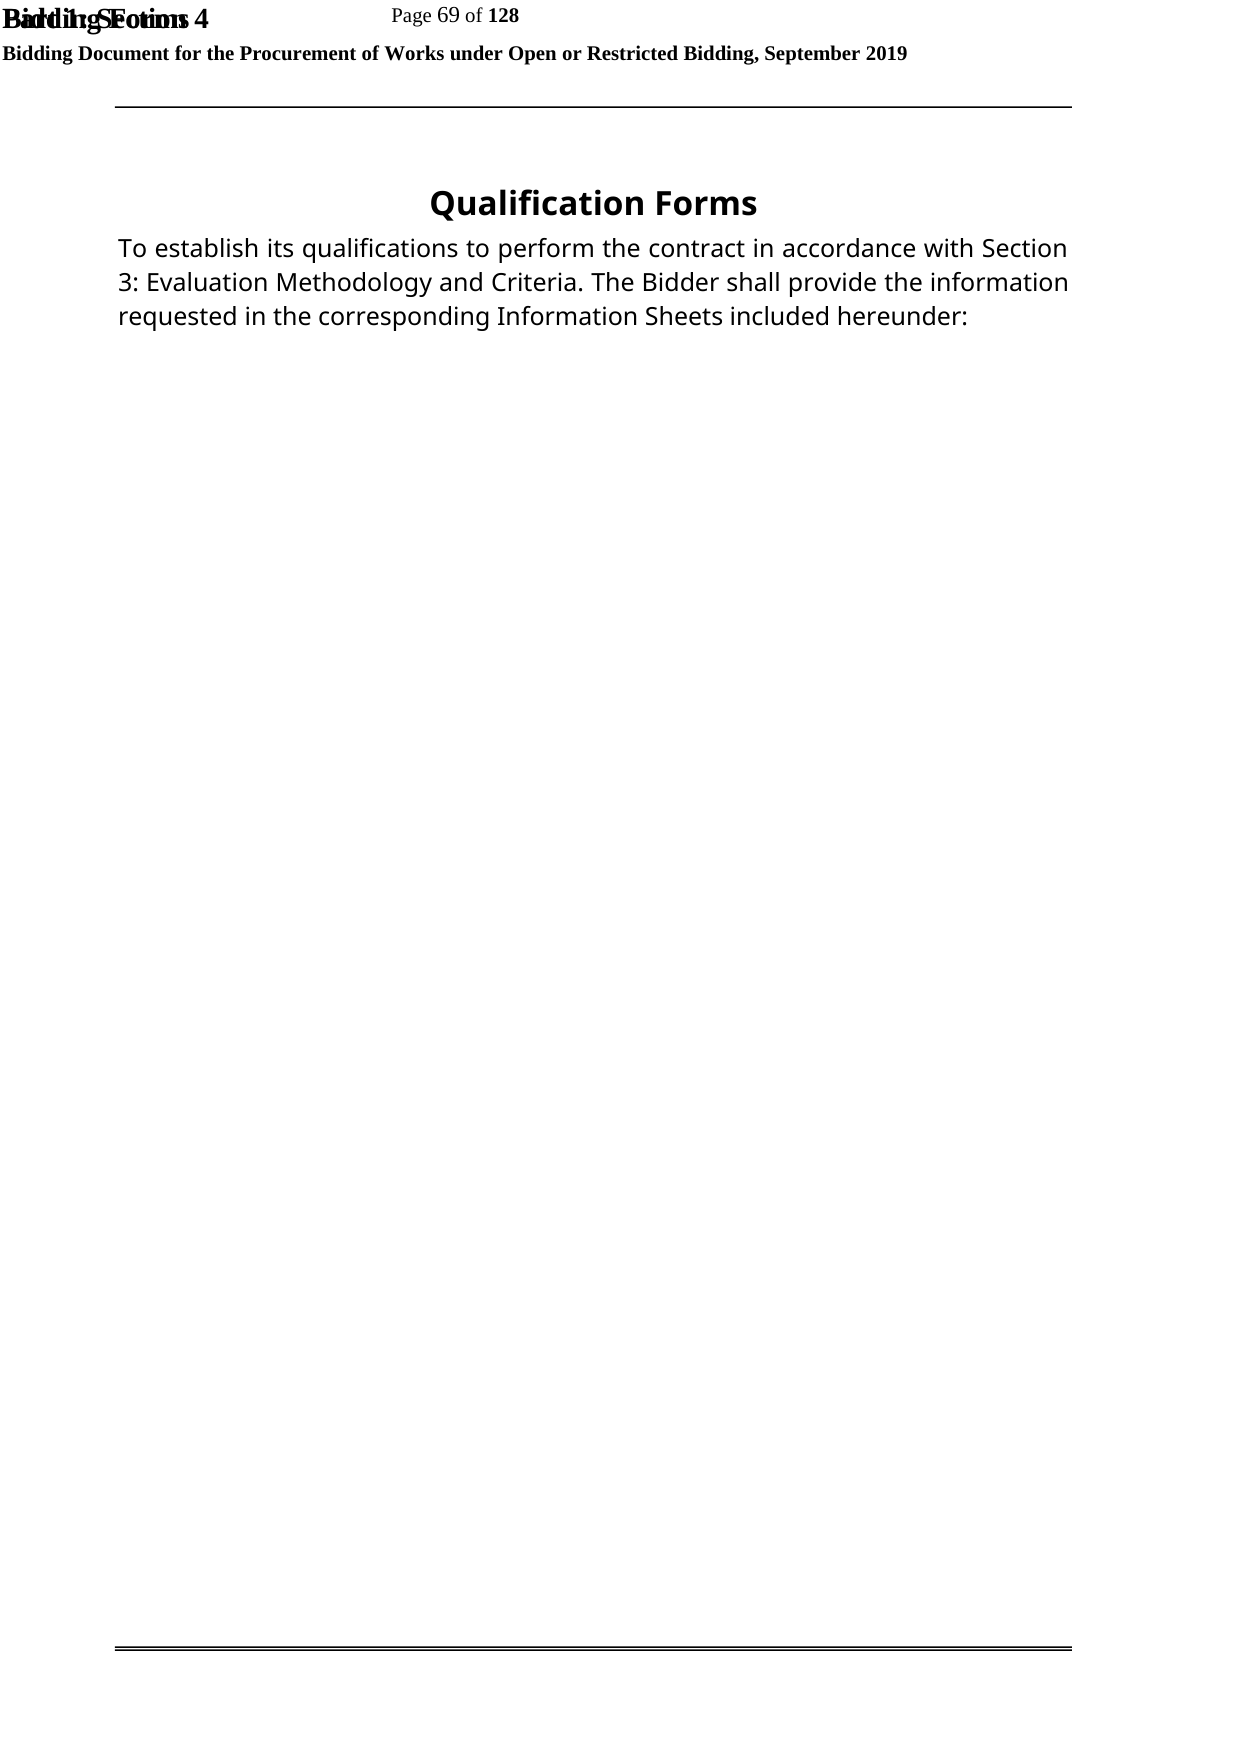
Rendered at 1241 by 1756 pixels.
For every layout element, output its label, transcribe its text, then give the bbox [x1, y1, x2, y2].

subtitle Qualification Forms [124, 179, 1063, 225]
text To establish its qualifications to perform the contract in accordance with Section 3: Evaluation Methodology and Criteria. The Bidder shall provide the information requested in the corresponding Information Sheets included hereunder: [118, 231, 1069, 333]
